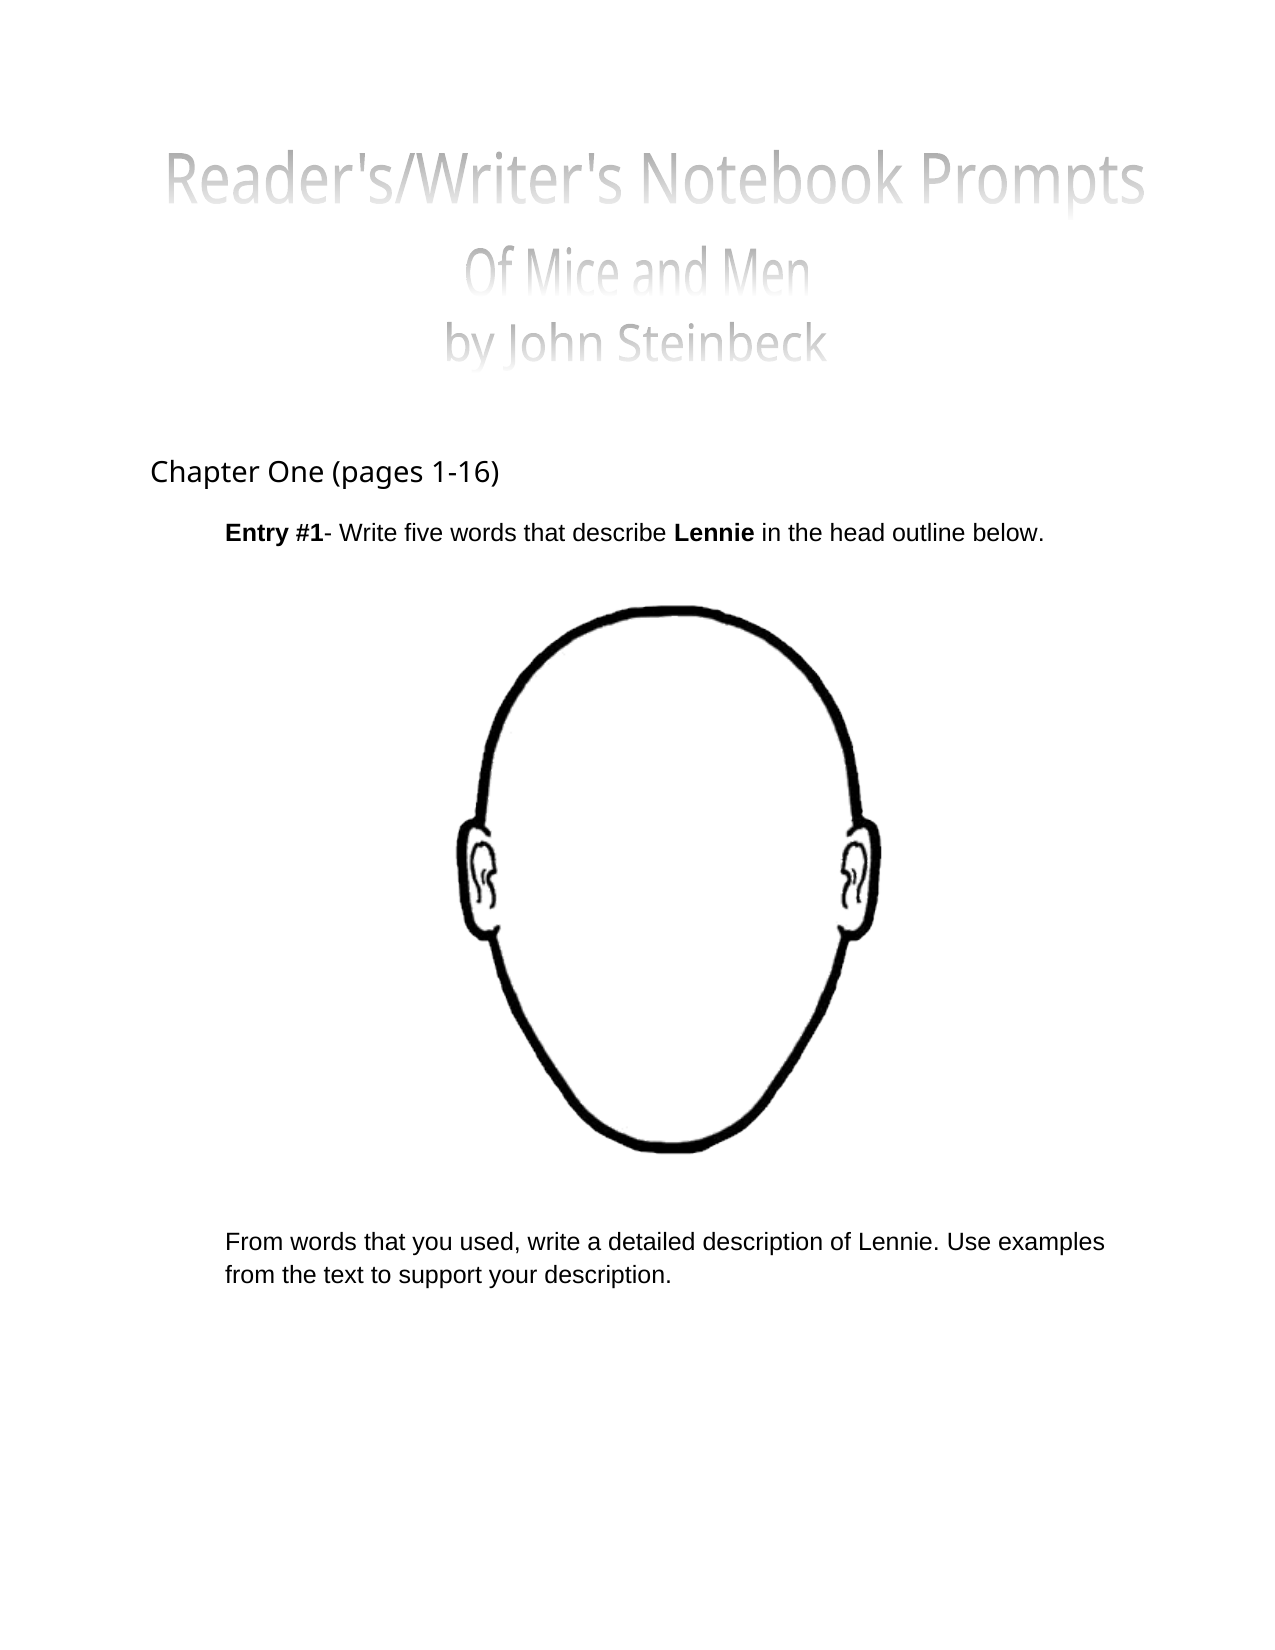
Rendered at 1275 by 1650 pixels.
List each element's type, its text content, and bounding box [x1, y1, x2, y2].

text From words that you used, write a detailed description of Lennie. Use examples from the text to support your description. [225, 1227, 1125, 1288]
text Entry #1- Write five words that describe Lennie in the head outline below. [225, 518, 1125, 547]
picture [440, 572, 910, 1202]
text Chapter One (pages 1-16) [150, 452, 1125, 491]
